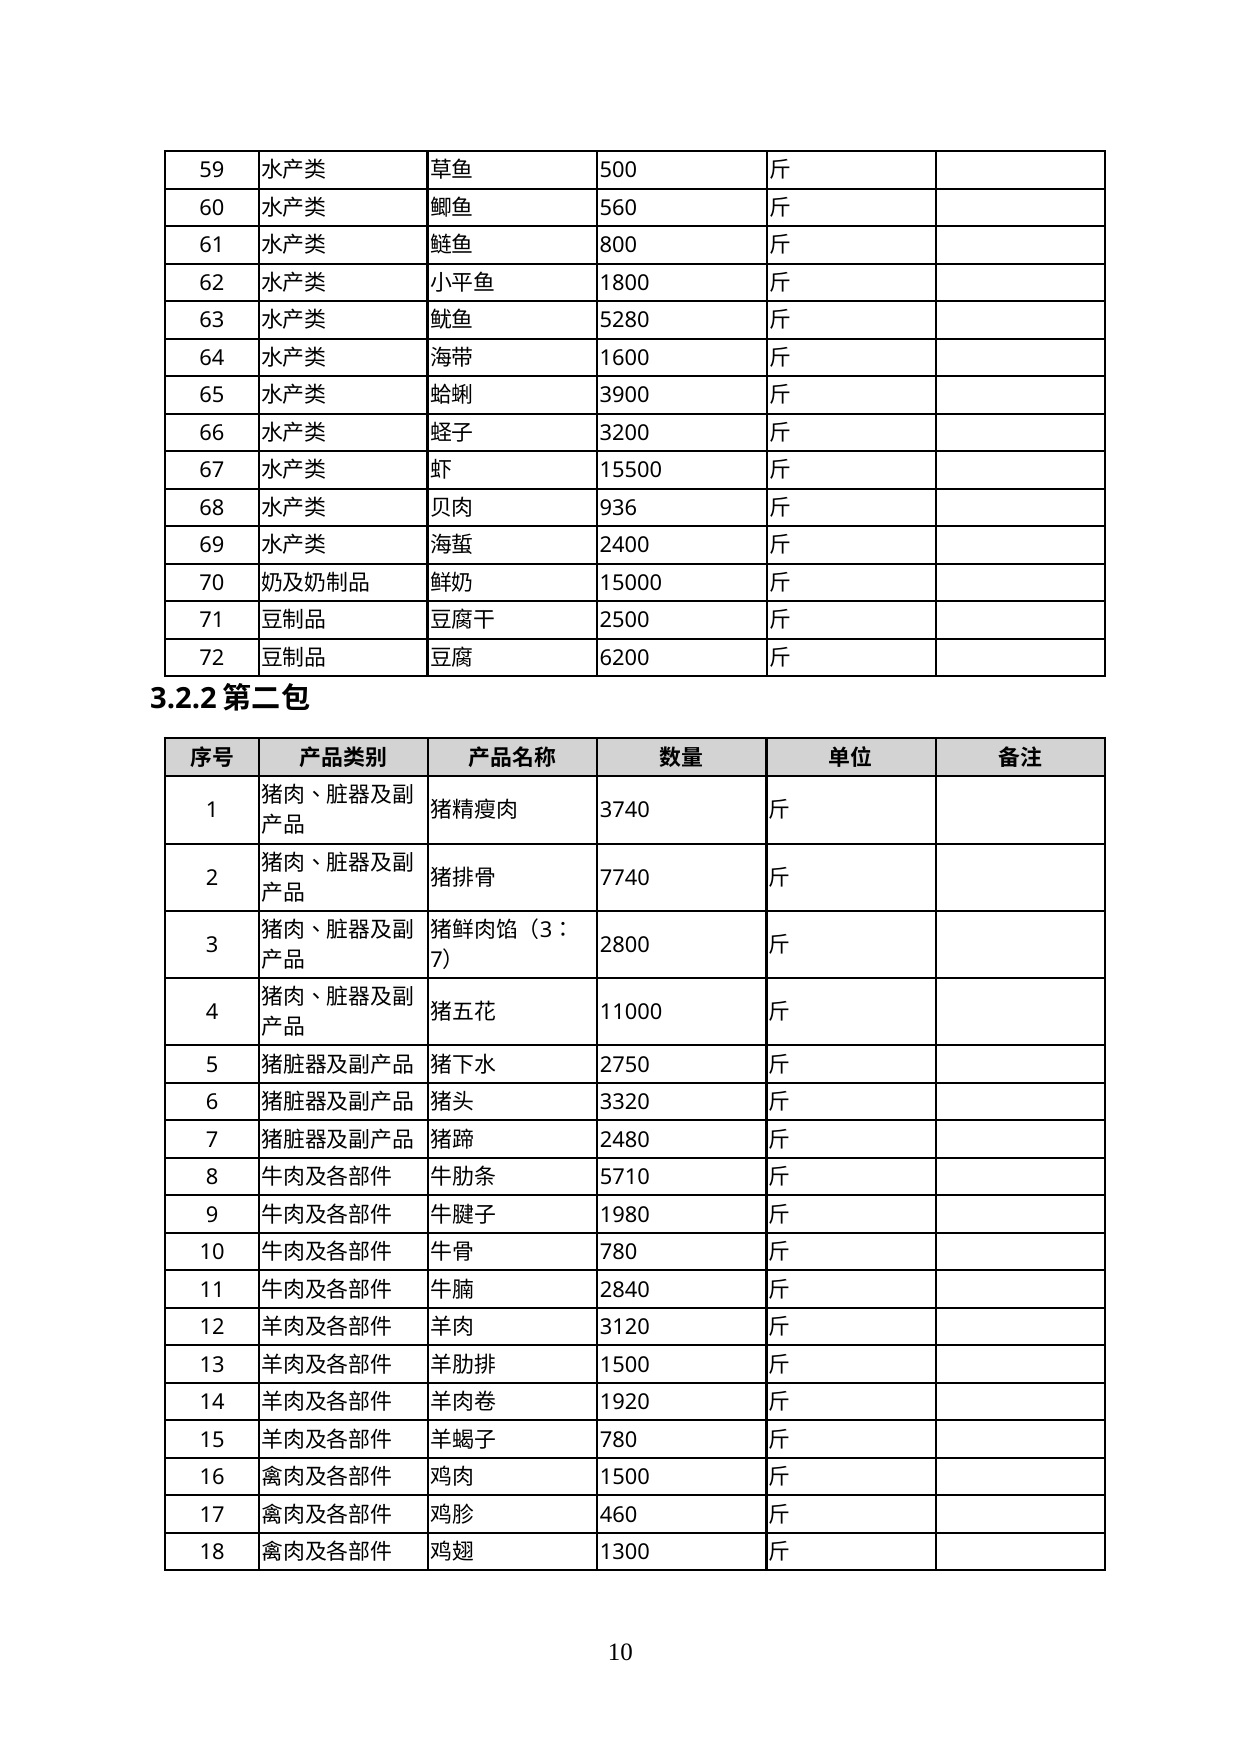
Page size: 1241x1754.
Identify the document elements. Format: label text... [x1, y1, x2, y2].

table_cell 4 [166, 979, 258, 1044]
table_cell 猪头 [429, 1084, 596, 1119]
table_cell 斤 [768, 565, 935, 600]
table_cell 水产类 [260, 190, 426, 225]
table_cell 羊肉及各部件 [260, 1421, 427, 1457]
table_cell [937, 1084, 1104, 1119]
table_cell 2 [166, 845, 258, 910]
table_cell 560 [598, 190, 766, 225]
table_cell 斤 [768, 912, 935, 977]
table_cell 9 [166, 1196, 258, 1232]
table_cell 斤 [768, 640, 935, 675]
table_cell 斤 [768, 227, 935, 262]
table_cell 豆腐 [429, 640, 596, 675]
table_cell 1300 [598, 1534, 765, 1569]
table_cell 780 [598, 1234, 765, 1269]
table_cell 1500 [598, 1346, 765, 1382]
table_cell 1500 [598, 1459, 765, 1494]
table_cell 71 [166, 602, 258, 637]
table_cell [937, 1534, 1104, 1569]
table_cell 水产类 [260, 340, 426, 375]
table_cell 猪五花 [429, 979, 596, 1044]
table_cell [937, 377, 1104, 412]
table_cell 17 [166, 1496, 258, 1532]
table_cell [937, 640, 1104, 675]
table_cell 2400 [598, 527, 766, 562]
table_cell 猪脏器及副产品 [260, 1046, 427, 1082]
table_cell 海蜇 [429, 527, 596, 562]
table_cell 禽肉及各部件 [260, 1496, 427, 1532]
table_cell 水产类 [260, 152, 426, 187]
table_cell 70 [166, 565, 258, 600]
table_cell [937, 912, 1104, 977]
table_cell [937, 190, 1104, 225]
table_cell [937, 1309, 1104, 1344]
table_header 单位 [768, 739, 935, 775]
table_cell 水产类 [260, 377, 426, 412]
table_cell 羊肉及各部件 [260, 1346, 427, 1382]
table_cell 斤 [768, 302, 935, 337]
table_cell 牛肉及各部件 [260, 1159, 427, 1194]
table_cell 鲫鱼 [429, 190, 596, 225]
table_cell 禽肉及各部件 [260, 1534, 427, 1569]
table_cell 羊肋排 [429, 1346, 596, 1382]
table_cell 69 [166, 527, 258, 562]
table_cell 水产类 [260, 490, 426, 525]
table_cell 猪肉、脏器及副产品 [260, 979, 427, 1044]
table_cell 66 [166, 415, 258, 450]
table_cell [937, 1384, 1104, 1419]
table_cell [937, 490, 1104, 525]
table_cell 斤 [768, 1309, 935, 1344]
table_cell 斤 [768, 415, 935, 450]
table_cell 虾 [429, 452, 596, 487]
table_cell 羊肉卷 [429, 1384, 596, 1419]
table_cell 水产类 [260, 452, 426, 487]
table_cell 斤 [768, 1159, 935, 1194]
table_cell [937, 979, 1104, 1044]
table_header 序号 [166, 739, 258, 775]
table_cell 斤 [768, 1496, 935, 1532]
table_cell 奶及奶制品 [260, 565, 426, 600]
table_cell 牛腱子 [429, 1196, 596, 1232]
table_cell 斤 [768, 527, 935, 562]
table_cell 鲜奶 [429, 565, 596, 600]
table_cell 8 [166, 1159, 258, 1194]
table_cell 1800 [598, 265, 766, 300]
table_cell [937, 1159, 1104, 1194]
table_cell 3 [166, 912, 258, 977]
table_cell 5280 [598, 302, 766, 337]
table_cell 2750 [598, 1046, 765, 1082]
table_cell 羊肉及各部件 [260, 1384, 427, 1419]
table_cell 1600 [598, 340, 766, 375]
table_cell [937, 527, 1104, 562]
table_cell 斤 [768, 1046, 935, 1082]
table_cell 草鱼 [429, 152, 596, 187]
table_cell 15000 [598, 565, 766, 600]
table_cell 斤 [768, 490, 935, 525]
table_cell 猪肉、脏器及副产品 [260, 845, 427, 910]
table_cell 斤 [768, 1271, 935, 1307]
table_cell 3120 [598, 1309, 765, 1344]
table_cell [937, 602, 1104, 637]
table_cell 鸡翅 [429, 1534, 596, 1569]
table_cell 6 [166, 1084, 258, 1119]
table_cell 蛤蜊 [429, 377, 596, 412]
table_cell [937, 1121, 1104, 1157]
table_cell 2840 [598, 1271, 765, 1307]
table_cell 6200 [598, 640, 766, 675]
table_cell 18 [166, 1534, 258, 1569]
table_cell 60 [166, 190, 258, 225]
table_cell 斤 [768, 377, 935, 412]
table_cell 斤 [768, 1384, 935, 1419]
table_cell 斤 [768, 777, 935, 842]
table_cell 牛骨 [429, 1234, 596, 1269]
table_cell 61 [166, 227, 258, 262]
table_cell 3320 [598, 1084, 765, 1119]
table_cell 12 [166, 1309, 258, 1344]
table_cell 羊肉及各部件 [260, 1309, 427, 1344]
table_header 备注 [937, 739, 1104, 775]
table_cell 猪排骨 [429, 845, 596, 910]
table_cell [937, 1196, 1104, 1232]
table_cell [937, 1234, 1104, 1269]
table_cell 62 [166, 265, 258, 300]
table_cell 10 [166, 1234, 258, 1269]
table_cell 1 [166, 777, 258, 842]
table_cell 斤 [768, 190, 935, 225]
table_cell 斤 [768, 1234, 935, 1269]
table_cell 68 [166, 490, 258, 525]
table_cell 3740 [598, 777, 765, 842]
table_cell 禽肉及各部件 [260, 1459, 427, 1494]
table_cell 7740 [598, 845, 765, 910]
table_cell [937, 1459, 1104, 1494]
table_cell 2800 [598, 912, 765, 977]
table_cell [937, 1271, 1104, 1307]
table_cell [937, 845, 1104, 910]
table_cell 斤 [768, 845, 935, 910]
table_cell [937, 452, 1104, 487]
table_cell 水产类 [260, 302, 426, 337]
table_cell 鱿鱼 [429, 302, 596, 337]
table_cell 小平鱼 [429, 265, 596, 300]
table_cell 59 [166, 152, 258, 187]
table_cell 贝肉 [429, 490, 596, 525]
table_cell 牛肉及各部件 [260, 1271, 427, 1307]
table_cell [937, 1496, 1104, 1532]
table_cell 猪脏器及副产品 [260, 1084, 427, 1119]
table_cell [937, 777, 1104, 842]
table_cell 11 [166, 1271, 258, 1307]
table_cell 鸡胗 [429, 1496, 596, 1532]
table_cell [937, 415, 1104, 450]
table_cell 斤 [768, 340, 935, 375]
table_cell 800 [598, 227, 766, 262]
table_cell 海带 [429, 340, 596, 375]
table_cell 7 [166, 1121, 258, 1157]
table_cell 斤 [768, 1196, 935, 1232]
table_cell 斤 [768, 1084, 935, 1119]
table_cell 11000 [598, 979, 765, 1044]
table_cell 猪精瘦肉 [429, 777, 596, 842]
table_cell 16 [166, 1459, 258, 1494]
table_cell 3200 [598, 415, 766, 450]
table_cell 猪脏器及副产品 [260, 1121, 427, 1157]
table_cell 斤 [768, 979, 935, 1044]
table_cell 14 [166, 1384, 258, 1419]
table_header 产品名称 [429, 739, 596, 775]
table_cell [937, 152, 1104, 187]
table_cell 2500 [598, 602, 766, 637]
table_cell 斤 [768, 1346, 935, 1382]
table_cell 斤 [768, 452, 935, 487]
table_cell 猪蹄 [429, 1121, 596, 1157]
table_cell 水产类 [260, 265, 426, 300]
table_cell [937, 265, 1104, 300]
table_cell 斤 [768, 1459, 935, 1494]
table_cell 牛肉及各部件 [260, 1234, 427, 1269]
table_cell 豆腐干 [429, 602, 596, 637]
subtitle 3.2.2第二包 [150, 677, 1090, 717]
table_header 数量 [598, 739, 765, 775]
table_cell [937, 565, 1104, 600]
table_cell 牛腩 [429, 1271, 596, 1307]
table_cell 67 [166, 452, 258, 487]
table_cell 牛肉及各部件 [260, 1196, 427, 1232]
table_cell 460 [598, 1496, 765, 1532]
table_cell [937, 1346, 1104, 1382]
table_cell 猪下水 [429, 1046, 596, 1082]
table_cell [937, 227, 1104, 262]
table_cell 15 [166, 1421, 258, 1457]
table_cell 羊蝎子 [429, 1421, 596, 1457]
table_cell 1920 [598, 1384, 765, 1419]
table_cell 3900 [598, 377, 766, 412]
table_cell 斤 [768, 1534, 935, 1569]
table_cell [937, 302, 1104, 337]
table_cell 72 [166, 640, 258, 675]
table_cell 蛏子 [429, 415, 596, 450]
table_cell 水产类 [260, 527, 426, 562]
table_cell 豆制品 [260, 602, 426, 637]
table_cell 斤 [768, 602, 935, 637]
table_cell 水产类 [260, 227, 426, 262]
table_cell 猪鲜肉馅（3：7） [429, 912, 596, 977]
table_cell 780 [598, 1421, 765, 1457]
table_cell 牛肋条 [429, 1159, 596, 1194]
table_cell 鸡肉 [429, 1459, 596, 1494]
table_cell 500 [598, 152, 766, 187]
table_cell 斤 [768, 265, 935, 300]
table_header 产品类别 [260, 739, 427, 775]
table_cell 64 [166, 340, 258, 375]
table_cell 斤 [768, 1121, 935, 1157]
table_cell 5710 [598, 1159, 765, 1194]
table_cell 羊肉 [429, 1309, 596, 1344]
table_cell [937, 1421, 1104, 1457]
table_cell 豆制品 [260, 640, 426, 675]
table_cell 936 [598, 490, 766, 525]
table_cell 猪肉、脏器及副产品 [260, 777, 427, 842]
table_cell 猪肉、脏器及副产品 [260, 912, 427, 977]
table_cell 水产类 [260, 415, 426, 450]
table_cell 2480 [598, 1121, 765, 1157]
table_cell 63 [166, 302, 258, 337]
table_cell [937, 1046, 1104, 1082]
table_cell 斤 [768, 1421, 935, 1457]
table_cell 斤 [768, 152, 935, 187]
table_cell 15500 [598, 452, 766, 487]
table_cell 65 [166, 377, 258, 412]
table_cell [937, 340, 1104, 375]
table_cell 13 [166, 1346, 258, 1382]
table_cell 1980 [598, 1196, 765, 1232]
table_cell 鲢鱼 [429, 227, 596, 262]
table_cell 5 [166, 1046, 258, 1082]
